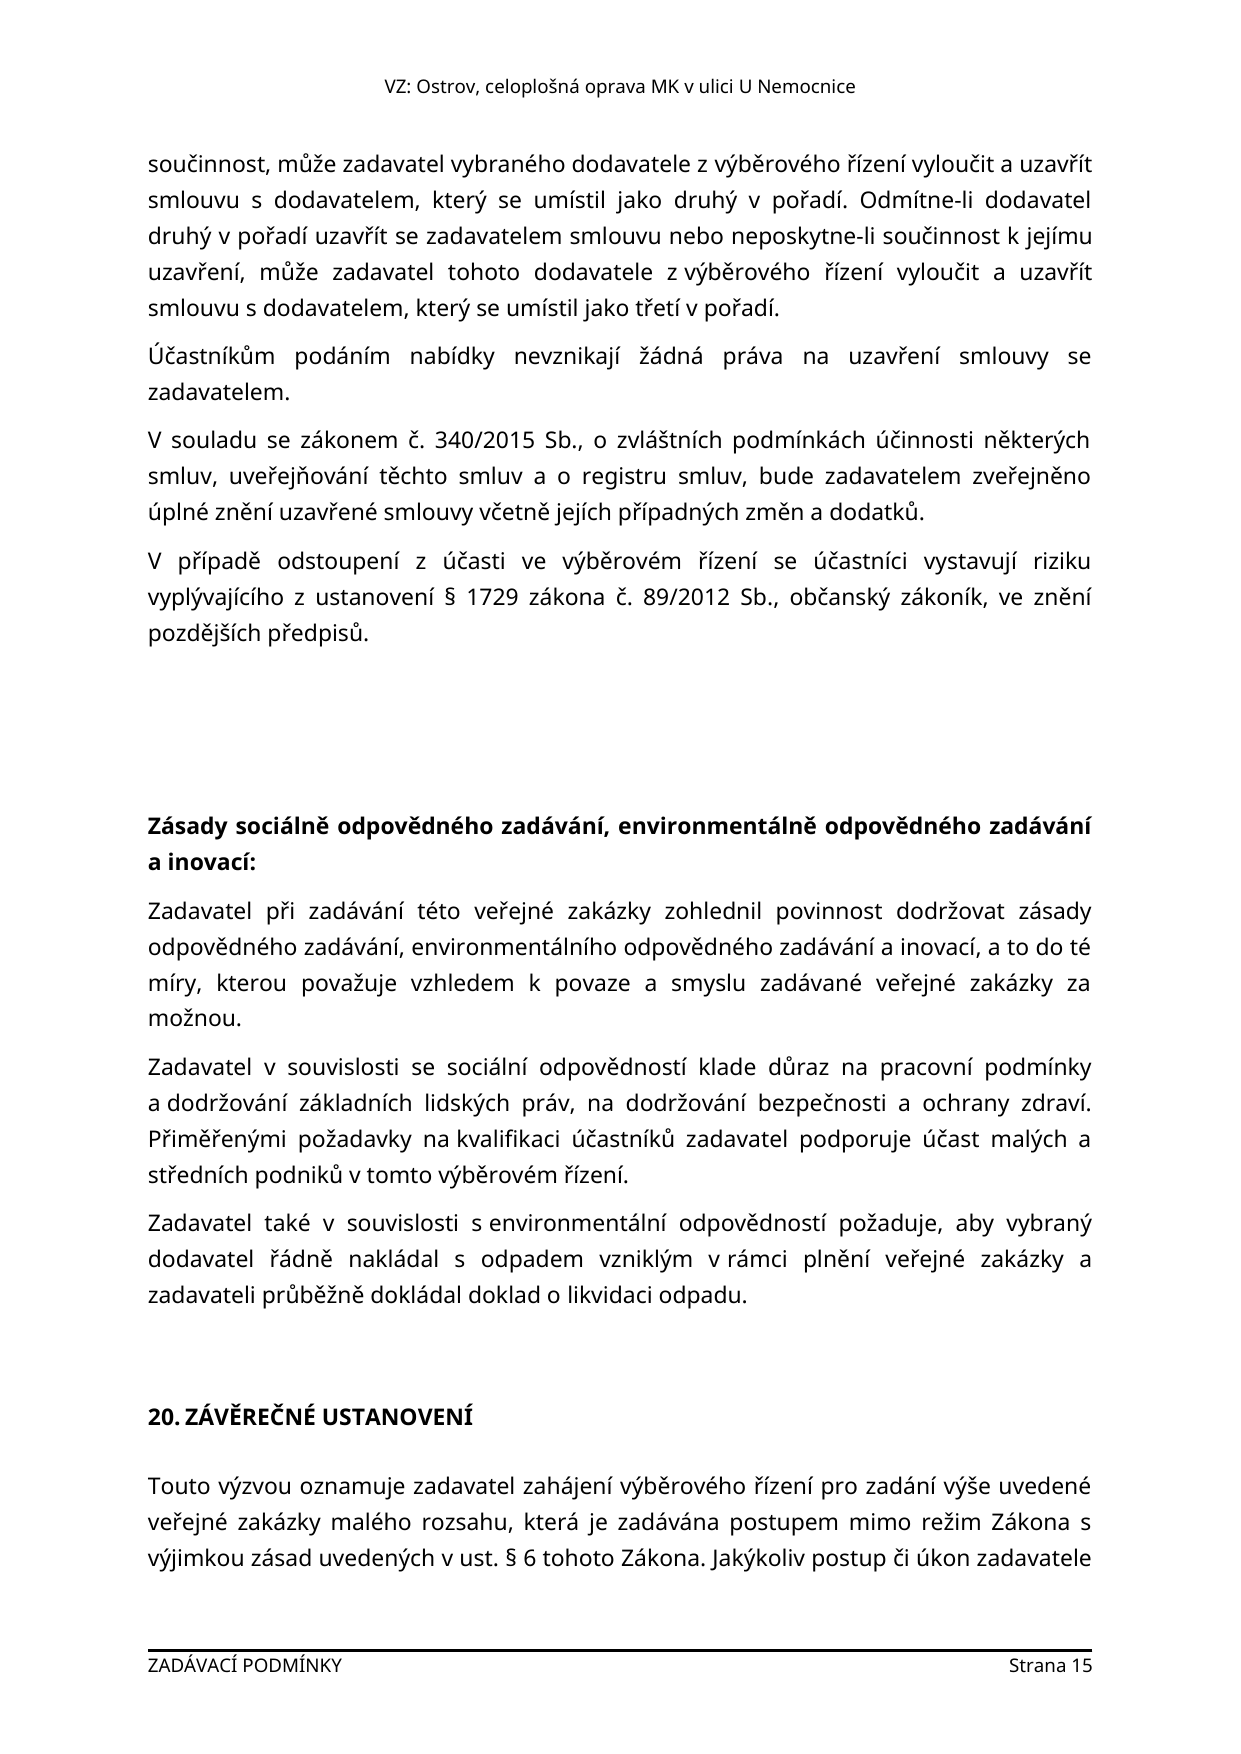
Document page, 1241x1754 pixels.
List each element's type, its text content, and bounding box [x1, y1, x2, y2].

text Zadavatel v souvislosti se sociální odpovědností klade důraz na pracovní podmínky a dodržování základních lidských práv, na dodržování bezpečnosti a ochrany zdraví. Přiměřenými požadavky na kvalifikaci účastníků zadavatel podporuje účast malých a středních podniků v tomto výběrovém řízení. [148, 1051, 1092, 1190]
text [148, 1469, 1092, 1573]
subtitle Závěrečné ustanovení [148, 1401, 1092, 1432]
text Zadavatel také v souvislosti s environmentální odpovědností požaduje, aby vybraný dodavatel řádně nakládal s odpadem vzniklým v rámci plnění veřejné zakázky a zadavateli průběžně dokládal doklad o likvidaci odpadu. [148, 1207, 1092, 1310]
text Zásady sociálně odpovědného zadávání, environmentálně odpovědného zadávání a inovací: [148, 810, 1092, 877]
text Zadavatel při zadávání této veřejné zakázky zohlednil povinnost dodržovat zásady odpovědného zadávání, environmentálního odpovědného zadávání a inovací, a to do té míry, kterou považuje vzhledem k povaze a smyslu zadávané veřejné zakázky za možnou. [148, 894, 1092, 1034]
text V případě odstoupení z účasti ve výběrovém řízení se účastníci vystavují riziku vyplývajícího z ustanovení § 1729 zákona č. 89/2012 Sb., občanský zákoník, ve znění pozdějších předpisů. [148, 544, 1092, 648]
text Účastníkům podáním nabídky nevznikají žádná práva na uzavření smlouvy se zadavatelem. [148, 340, 1092, 407]
text V souladu se zákonem č. 340/2015 Sb., o zvláštních podmínkách účinnosti některých smluv, uveřejňování těchto smluv a o registru smluv, bude zadavatelem zveřejněno úplné znění uzavřené smlouvy včetně jejích případných změn a dodatků. [148, 424, 1092, 527]
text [148, 148, 1092, 323]
